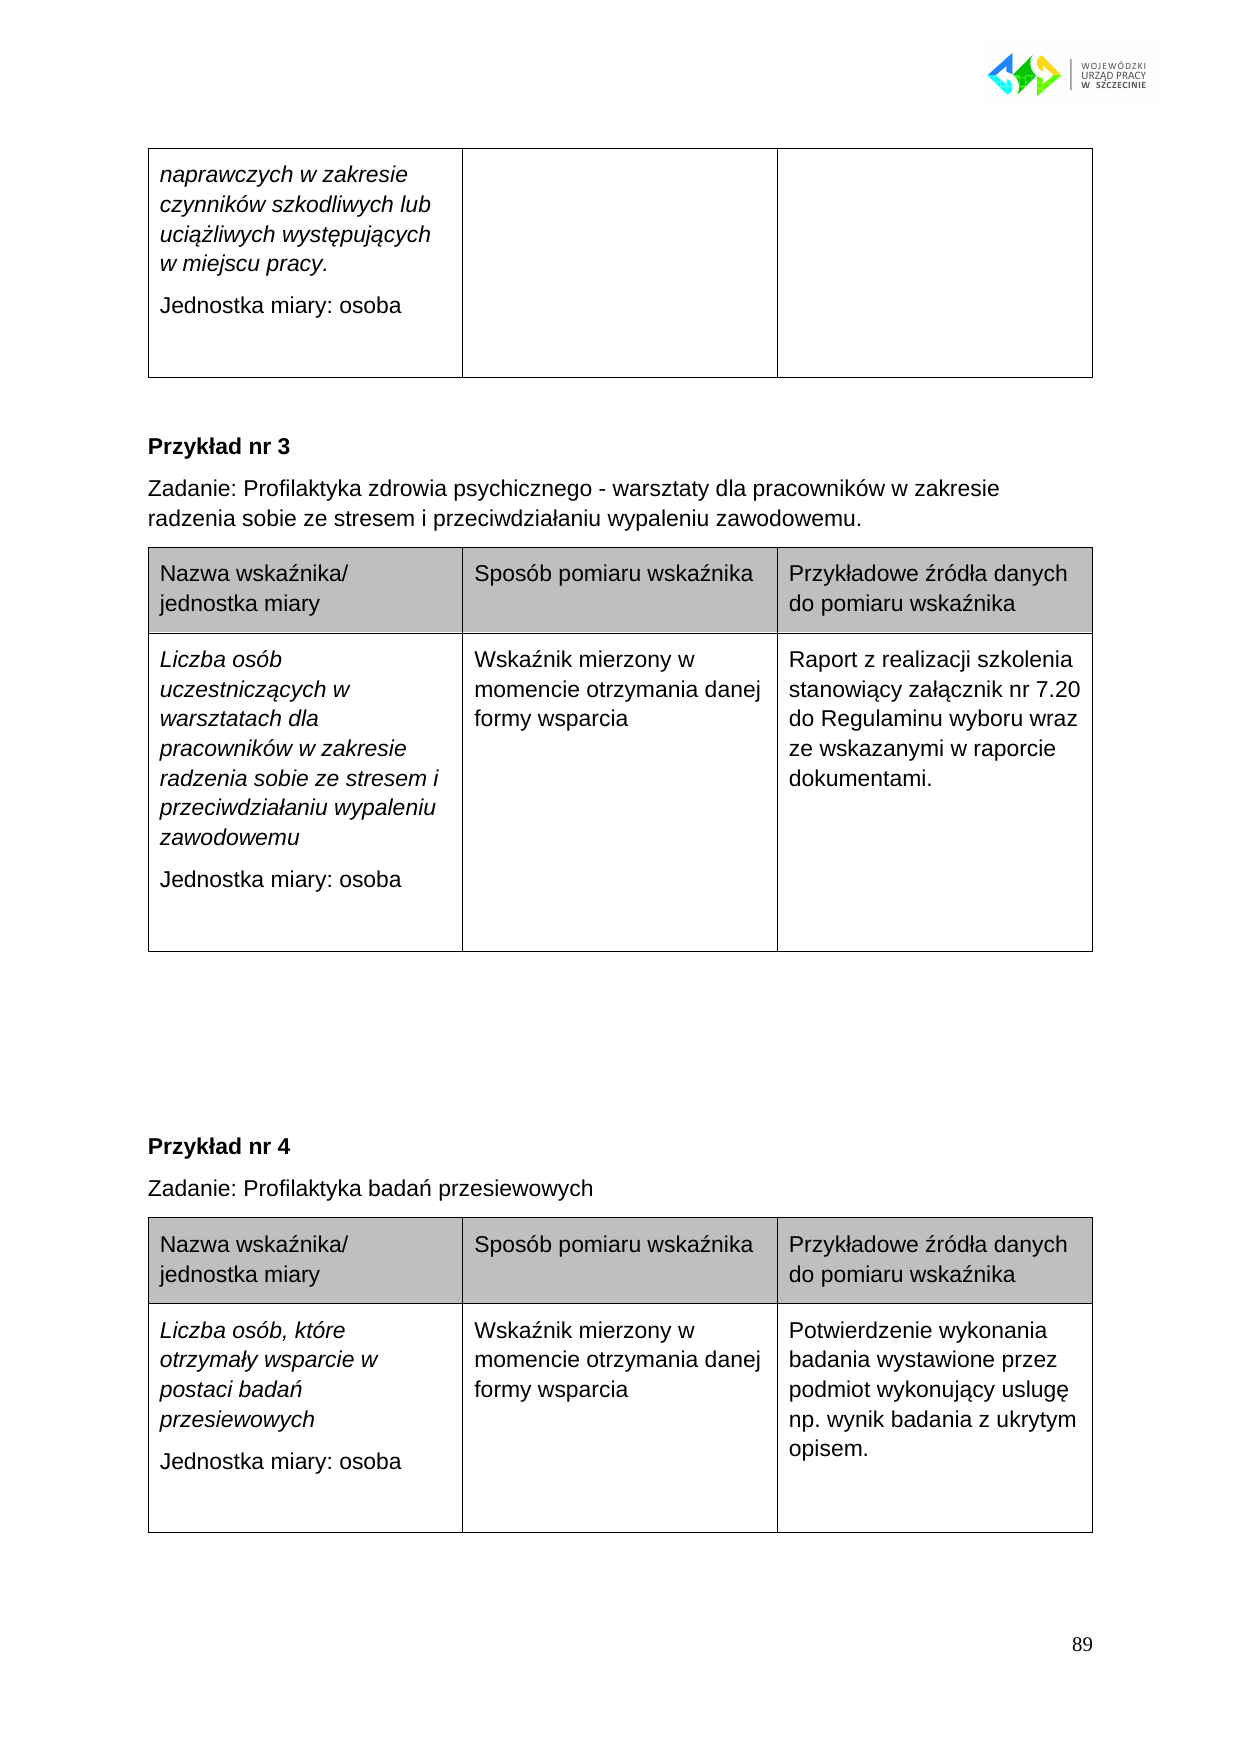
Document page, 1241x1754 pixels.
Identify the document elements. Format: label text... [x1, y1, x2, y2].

table_header Nazwa wskaźnika/ jednostka miary [149, 1218, 462, 1303]
table_cell Wskaźnik mierzony w momencie otrzymania danej formy wsparcia [463, 1304, 777, 1532]
table_cell Liczba osób, które otrzymały wsparcie w postaci badań przesiewowych Jednostka miary: osoba [149, 1304, 462, 1532]
picture [979, 38, 1167, 109]
table_cell Potwierdzenie wykonania badania wystawione przez podmiot wykonujący uslugę np. wynik badania z ukrytym opisem. [778, 1304, 1092, 1532]
table_cell Raport z realizacji szkolenia stanowiący załącznik nr 7.20 do Regulaminu wyboru wraz ze wskazanymi w raporcie dokumentami. [778, 634, 1092, 951]
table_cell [463, 149, 777, 377]
table_header Sposób pomiaru wskaźnika [463, 548, 777, 632]
table_cell Wskaźnik mierzony w momencie otrzymania danej formy wsparcia [463, 634, 777, 951]
text Przykład nr 3 [148, 433, 1092, 459]
table_header Sposób pomiaru wskaźnika [463, 1218, 777, 1303]
text Przykład nr 4 [148, 1133, 1092, 1159]
text Zadanie: Profilaktyka zdrowia psychicznego - warsztaty dla pracowników w zakresie radzenia sobie ze stresem i przeciwdziałaniu wypaleniu zawodowemu. [148, 475, 1092, 531]
table_cell Liczba osób uczestniczących w warsztatach dla pracowników w zakresie radzenia sobie ze stresem i przeciwdziałaniu wypaleniu zawodowemu Jednostka miary: osoba [149, 634, 462, 951]
table_header Przykładowe źródła danych do pomiaru wskaźnika [778, 1218, 1092, 1303]
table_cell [778, 149, 1092, 377]
table_header Nazwa wskaźnika/ jednostka miary [149, 548, 462, 632]
text Zadanie: Profilaktyka badań przesiewowych [148, 1175, 1092, 1201]
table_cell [149, 149, 462, 377]
table_header Przykładowe źródła danych do pomiaru wskaźnika [778, 548, 1092, 632]
